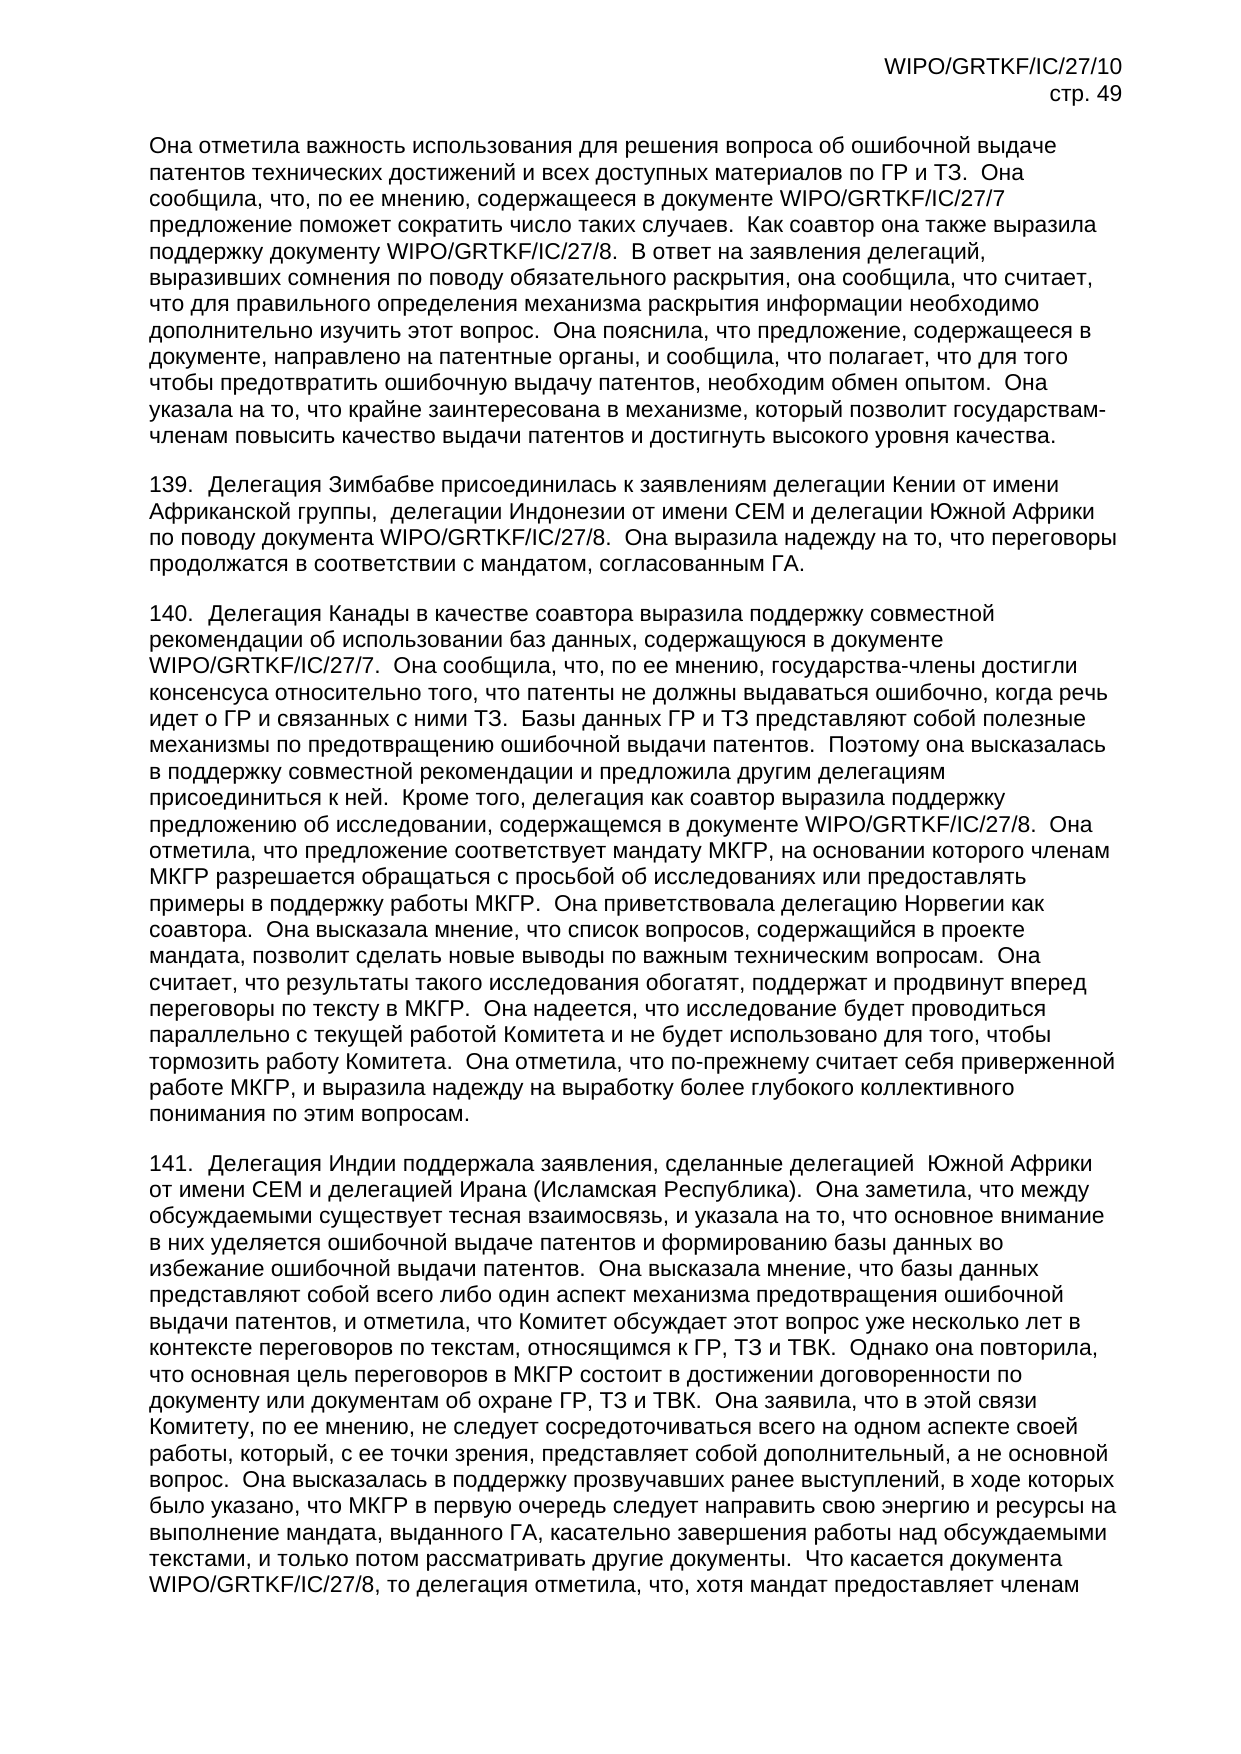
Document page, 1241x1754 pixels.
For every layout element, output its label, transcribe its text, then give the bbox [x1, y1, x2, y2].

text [149, 1150, 1122, 1598]
text Делегация Зимбабве присоединилась к заявлениям делегации Кении от имени Африканской группы, делегации Индонезии от имени СЕМ и делегации Южной Африки по поводу документа WIPO/GRTKF/IC/27/8. Она выразила надежду на то, что переговоры продолжатся в соответствии с мандатом, согласованным ГА. [149, 471, 1122, 577]
text Делегация Канады в качестве соавтора выразила поддержку совместной рекомендации об использовании баз данных, содержащуюся в документе WIPO/GRTKF/IC/27/7. Она сообщила, что, по ее мнению, государства-члены достигли консенсуса относительно того, что патенты не должны выдаваться ошибочно, когда речь идет о ГР и связанных с ними ТЗ. Базы данных ГР и ТЗ представляют собой полезные механизмы по предотвращению ошибочной выдачи патентов. Поэтому она высказалась в поддержку совместной рекомендации и предложила другим делегациям присоединиться к ней. Кроме того, делегация как соавтор выразила поддержку предложению об исследовании, содержащемся в документе WIPO/GRTKF/IC/27/8. Она отметила, что предложение соответствует мандату МКГР, на основании которого членам МКГР разрешается обращаться с просьбой об исследованиях или предоставлять примеры в поддержку работы МКГР. Она приветствовала делегацию Норвегии как соавтора. Она высказала мнение, что список вопросов, содержащийся в проекте мандата, позволит сделать новые выводы по важным техническим вопросам. Она считает, что результаты такого исследования обогатят, поддержат и продвинут вперед переговоры по тексту в МКГР. Она надеется, что исследование будет проводиться параллельно с текущей работой Комитета и не будет использовано для того, чтобы тормозить работу Комитета. Она отметила, что по-прежнему считает себя приверженной работе МКГР, и выразила надежду на выработку более глубокого коллективного понимания по этим вопросам. [149, 600, 1122, 1127]
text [149, 132, 1122, 448]
